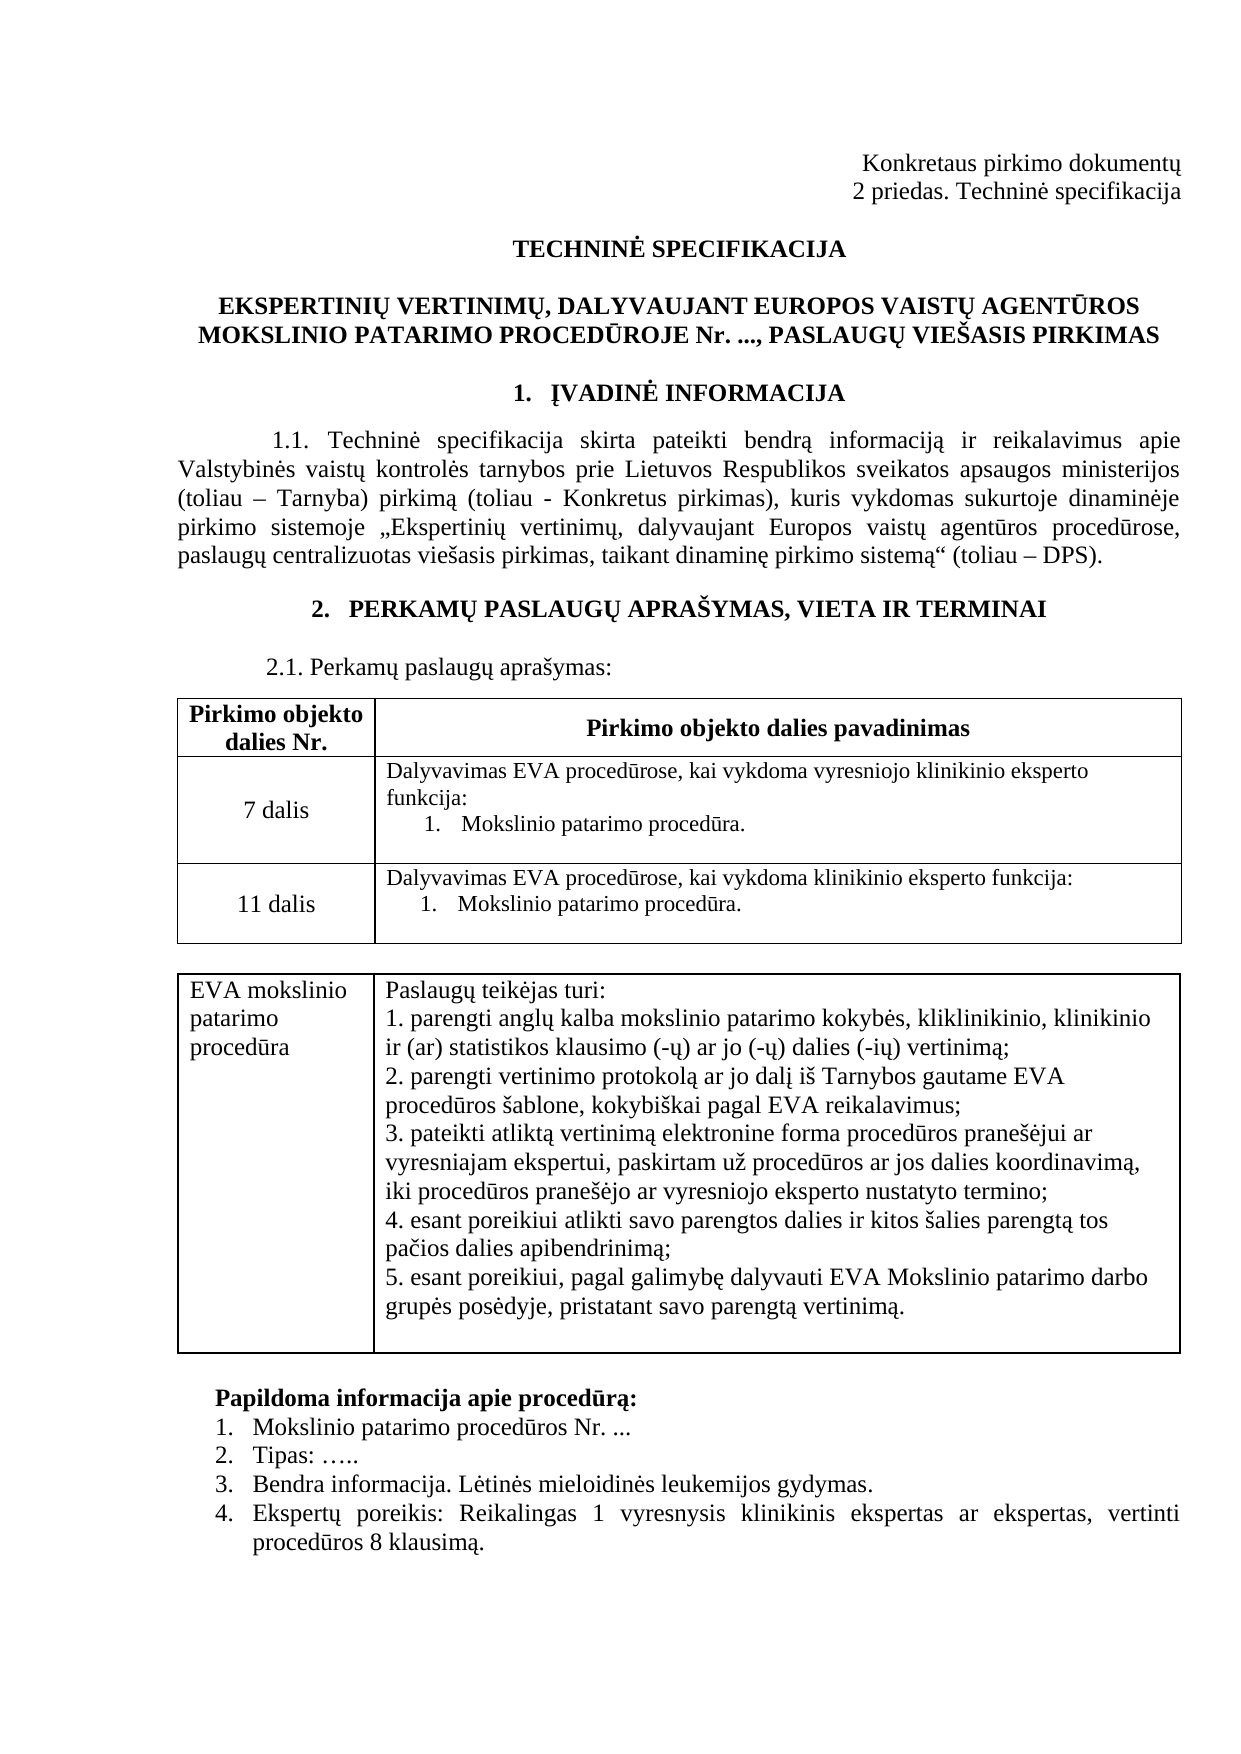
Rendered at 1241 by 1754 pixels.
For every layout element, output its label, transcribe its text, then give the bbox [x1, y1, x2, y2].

list Bendra informacija. Lėtinės mieloidinės leukemijos gydymas. [215, 1469, 1181, 1498]
text 2.1. Perkamų paslaugų aprašymas: [266, 652, 1181, 681]
text techninė specifikacija [177, 234, 1181, 263]
list 2 priedas. Techninė specifikacija [162, 176, 1181, 205]
list Ekspertų poreikis: Reikalingas 1 vyresnysis klinikinis ekspertas ar ekspertas, vertinti procedūros 8 klausimą. [215, 1498, 1181, 1556]
list Mokslinio patarimo procedūros Nr. ... [215, 1412, 1181, 1441]
list Techninė specifikacija skirta pateikti bendrą informaciją ir reikalavimus apie Valstybinės vaistų kontrolės tarnybos prie Lietuvos Respublikos sveikatos apsaugos ministerijos (toliau – Tarnyba) pirkimą (toliau - Konkretus pirkimas), kuris vykdomas sukurtoje dinaminėje pirkimo sistemoje „Ekspertinių vertinimų, dalyvaujant Europos vaistų agentūros procedūrose, paslaugų centralizuotas viešasis pirkimas, taikant dinaminę pirkimo sistemą“ (toliau – DPS). [177, 425, 1181, 569]
list PERKAMŲ PASLAUGŲ APRAŠYMAS, VIETA IR TERMINAI [177, 594, 1181, 623]
table_cell 11 dalis [178, 864, 374, 943]
table_header Pirkimo objekto dalies pavadinimas [376, 699, 1181, 756]
text Papildoma informacija apie procedūrą: [215, 1383, 1181, 1412]
table_header Pirkimo objekto dalies Nr. [178, 699, 374, 756]
list ĮVADINĖ INFORMACIJA [177, 378, 1181, 406]
list Tipas: ….. [215, 1441, 1181, 1469]
table_cell 7 dalis [178, 757, 374, 863]
table_cell Dalyvavimas EVA procedūrose, kai vykdoma klinikinio eksperto funkcija: Mokslinio patarimo procedūra. [376, 864, 1181, 943]
table_header Paslaugų teikėjas turi: 1. parengti anglų kalba mokslinio patarimo kokybės, kliklinikinio, klinikinio ir (ar) statistikos klausimo (-ų) ar jo (-ų) dalies (-ių) vertinimą; 2. parengti vertinimo protokolą ar jo dalį iš Tarnybos gautame EVA procedūros šablone, kokybiškai pagal EVA reikalavimus; 3. pateikti atliktą vertinimą elektronine forma procedūros pranešėjui ar vyresniajam ekspertui, paskirtam už procedūros ar jos dalies koordinavimą, iki procedūros pranešėjo ar vyresniojo eksperto nustatyto termino; 4. esant poreikiui atlikti savo parengtos dalies ir kitos šalies parengtą tos pačios dalies apibendrinimą; 5. esant poreikiui, pagal galimybę dalyvauti EVA Mokslinio patarimo darbo grupės posėdyje, pristatant savo parengtą vertinimą. [375, 975, 1179, 1352]
table_header EVA mokslinio patarimo procedūra [179, 975, 373, 1352]
list Konkretaus pirkimo dokumentų [162, 148, 1181, 176]
text EKSPERTINIŲ VERTINIMŲ, DALYVAUJANT EUROPOS VAISTŲ AGENTŪROS MOKSLINIO PATARIMO PROCEDŪROJE Nr. ..., PASLAUGŲ VIEŠASIS PIRKIMAS [177, 291, 1181, 349]
table_cell Dalyvavimas EVA procedūrose, kai vykdoma vyresniojo klinikinio eksperto funkcija: Mokslinio patarimo procedūra. [376, 757, 1181, 863]
